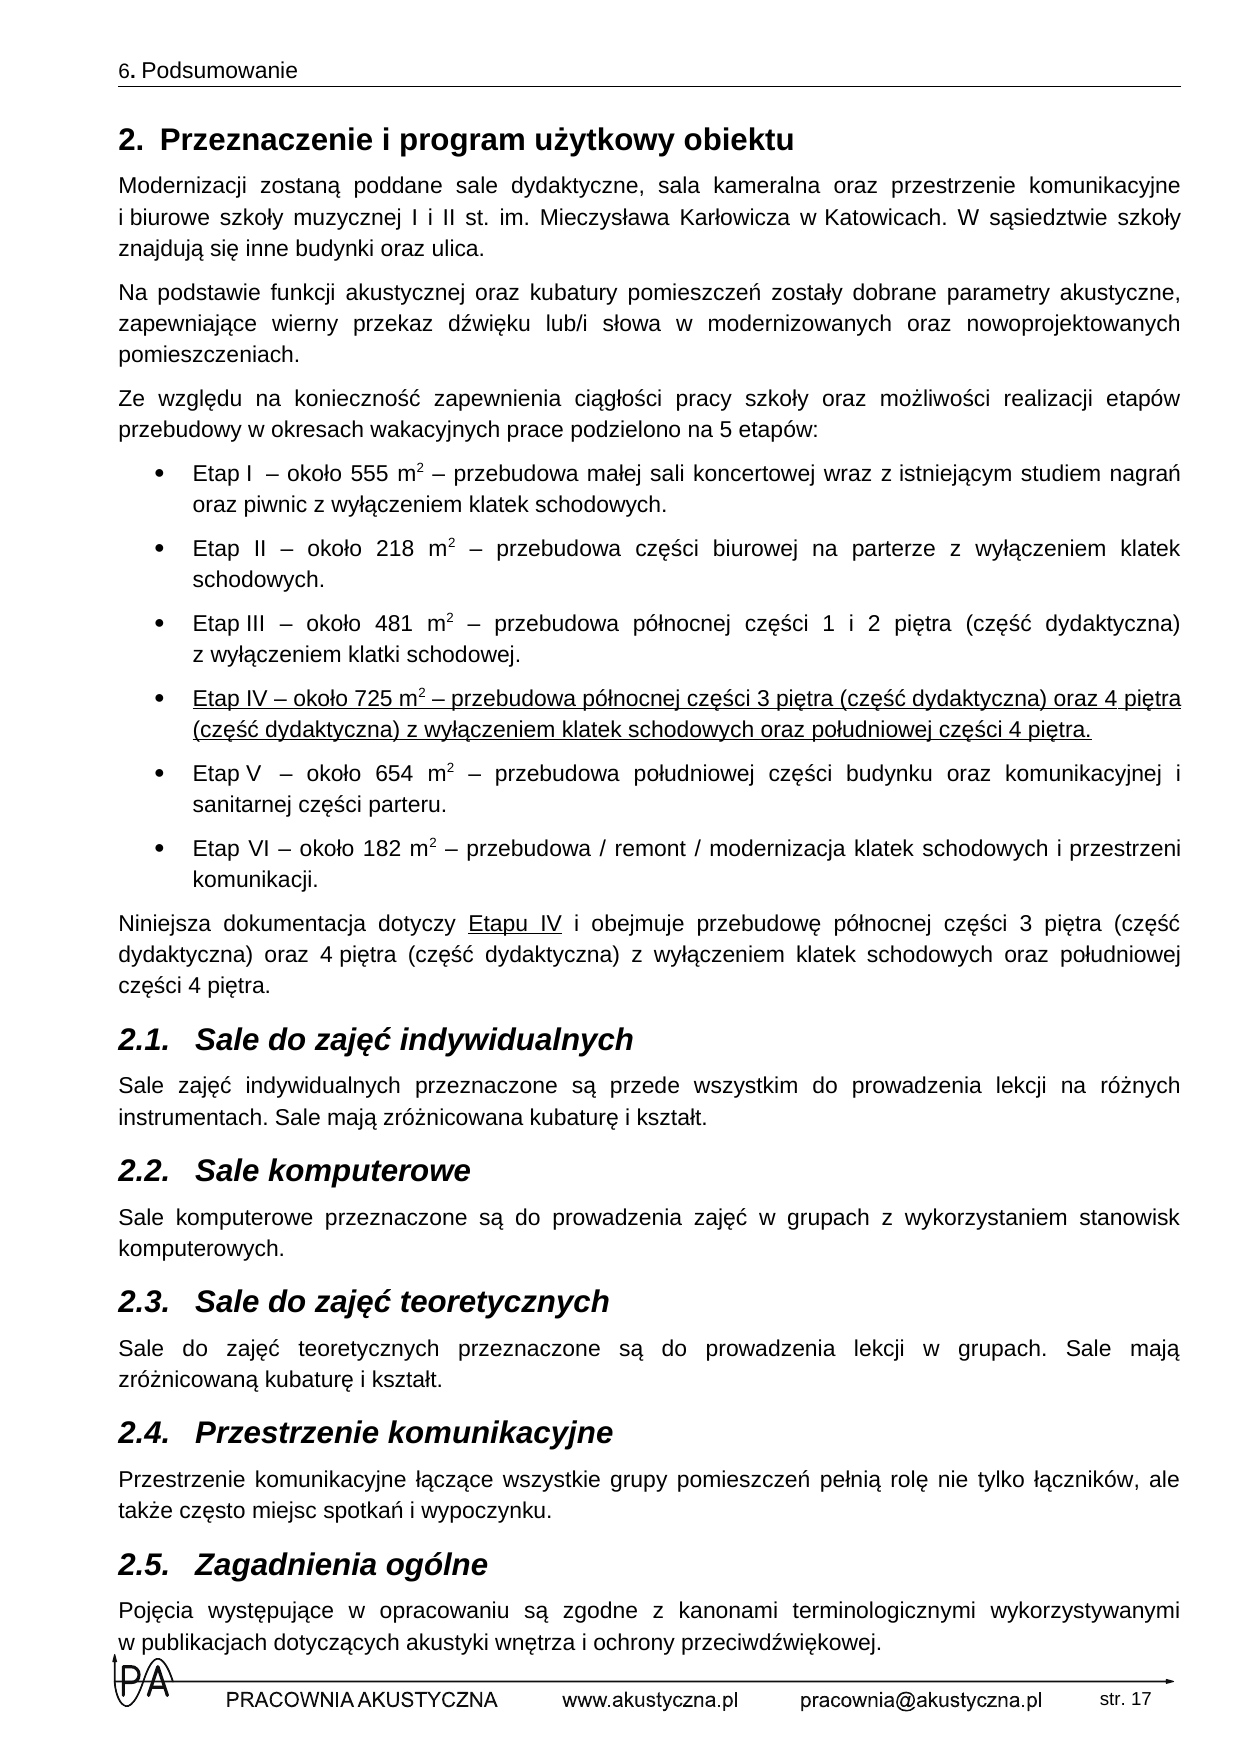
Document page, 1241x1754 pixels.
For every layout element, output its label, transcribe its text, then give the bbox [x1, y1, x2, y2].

subtitle Zagadnienia ogólne [118, 1550, 1181, 1581]
subtitle Sale komputerowe [118, 1156, 1181, 1187]
list Etap VI – około 182 m2 – przebudowa / remont / modernizacja klatek schodowych i przestrzeni komunikacji. [155, 831, 1181, 894]
text Sale do zajęć teoretycznych przeznaczone są do prowadzenia lekcji w grupach. Sale mają zróżnicowaną kubaturę i kształt. [118, 1331, 1181, 1394]
text Modernizacji zostaną poddane sale dydaktyczne, sala kameralna oraz przestrzenie komunikacyjne i biurowe szkoły muzycznej I i II st. im. Mieczysława Karłowicza w Katowicach. W sąsiedztwie szkoły znajdują się inne budynki oraz ulica. [118, 169, 1181, 262]
text Pojęcia występujące w opracowaniu są zgodne z kanonami terminologicznymi wykorzystywanymi w publikacjach dotyczących akustyki wnętrza i ochrony przeciwdźwiękowej. [118, 1594, 1181, 1656]
subtitle Sale do zajęć indywidualnych [118, 1025, 1181, 1056]
subtitle Przeznaczenie i program użytkowy obiektu [118, 125, 1181, 156]
list Etap V – około 654 m2 – przebudowa południowej części budynku oraz komunikacyjnej i sanitarnej części parteru. [155, 756, 1181, 819]
subtitle Przestrzenie komunikacyjne [118, 1419, 1181, 1450]
list Etap II – około 218 m2 – przebudowa części biurowej na parterze z wyłączeniem klatek schodowych. [155, 531, 1181, 594]
list Etap III – około 481 m2 – przebudowa północnej części 1 i 2 piętra (część dydaktyczna) z wyłączeniem klatki schodowej. [155, 606, 1181, 669]
subtitle Sale do zajęć teoretycznych [118, 1287, 1181, 1319]
text Niniejsza dokumentacja dotyczy Etapu IV i obejmuje przebudowę północnej części 3 piętra (część dydaktyczna) oraz 4 piętra (część dydaktyczna) z wyłączeniem klatek schodowych oraz południowej części 4 piętra. [118, 906, 1181, 1000]
text Sale zajęć indywidualnych przeznaczone są przede wszystkim do prowadzenia lekcji na różnych instrumentach. Sale mają zróżnicowana kubaturę i kształt. [118, 1069, 1181, 1131]
text Sale komputerowe przeznaczone są do prowadzenia zajęć w grupach z wykorzystaniem stanowisk komputerowych. [118, 1200, 1181, 1262]
text Przestrzenie komunikacyjne łączące wszystkie grupy pomieszczeń pełnią rolę nie tylko łączników, ale także często miejsc spotkań i wypoczynku. [118, 1462, 1181, 1525]
list Etap I – około 555 m2 – przebudowa małej sali koncertowej wraz z istniejącym studiem nagrań oraz piwnic z wyłączeniem klatek schodowych. [155, 456, 1181, 519]
list Etap IV – około 725 m2 – przebudowa północnej części 3 piętra (część dydaktyczna) oraz 4 piętra (część dydaktyczna) z wyłączeniem klatek schodowych oraz południowej części 4 piętra. [155, 681, 1181, 744]
text Na podstawie funkcji akustycznej oraz kubatury pomieszczeń zostały dobrane parametry akustyczne, zapewniające wierny przekaz dźwięku lub/i słowa w modernizowanych oraz nowoprojektowanych pomieszczeniach. [118, 275, 1181, 369]
text Ze względu na konieczność zapewnienia ciągłości pracy szkoły oraz możliwości realizacji etapów przebudowy w okresach wakacyjnych prace podzielono na 5 etapów: [118, 381, 1181, 444]
